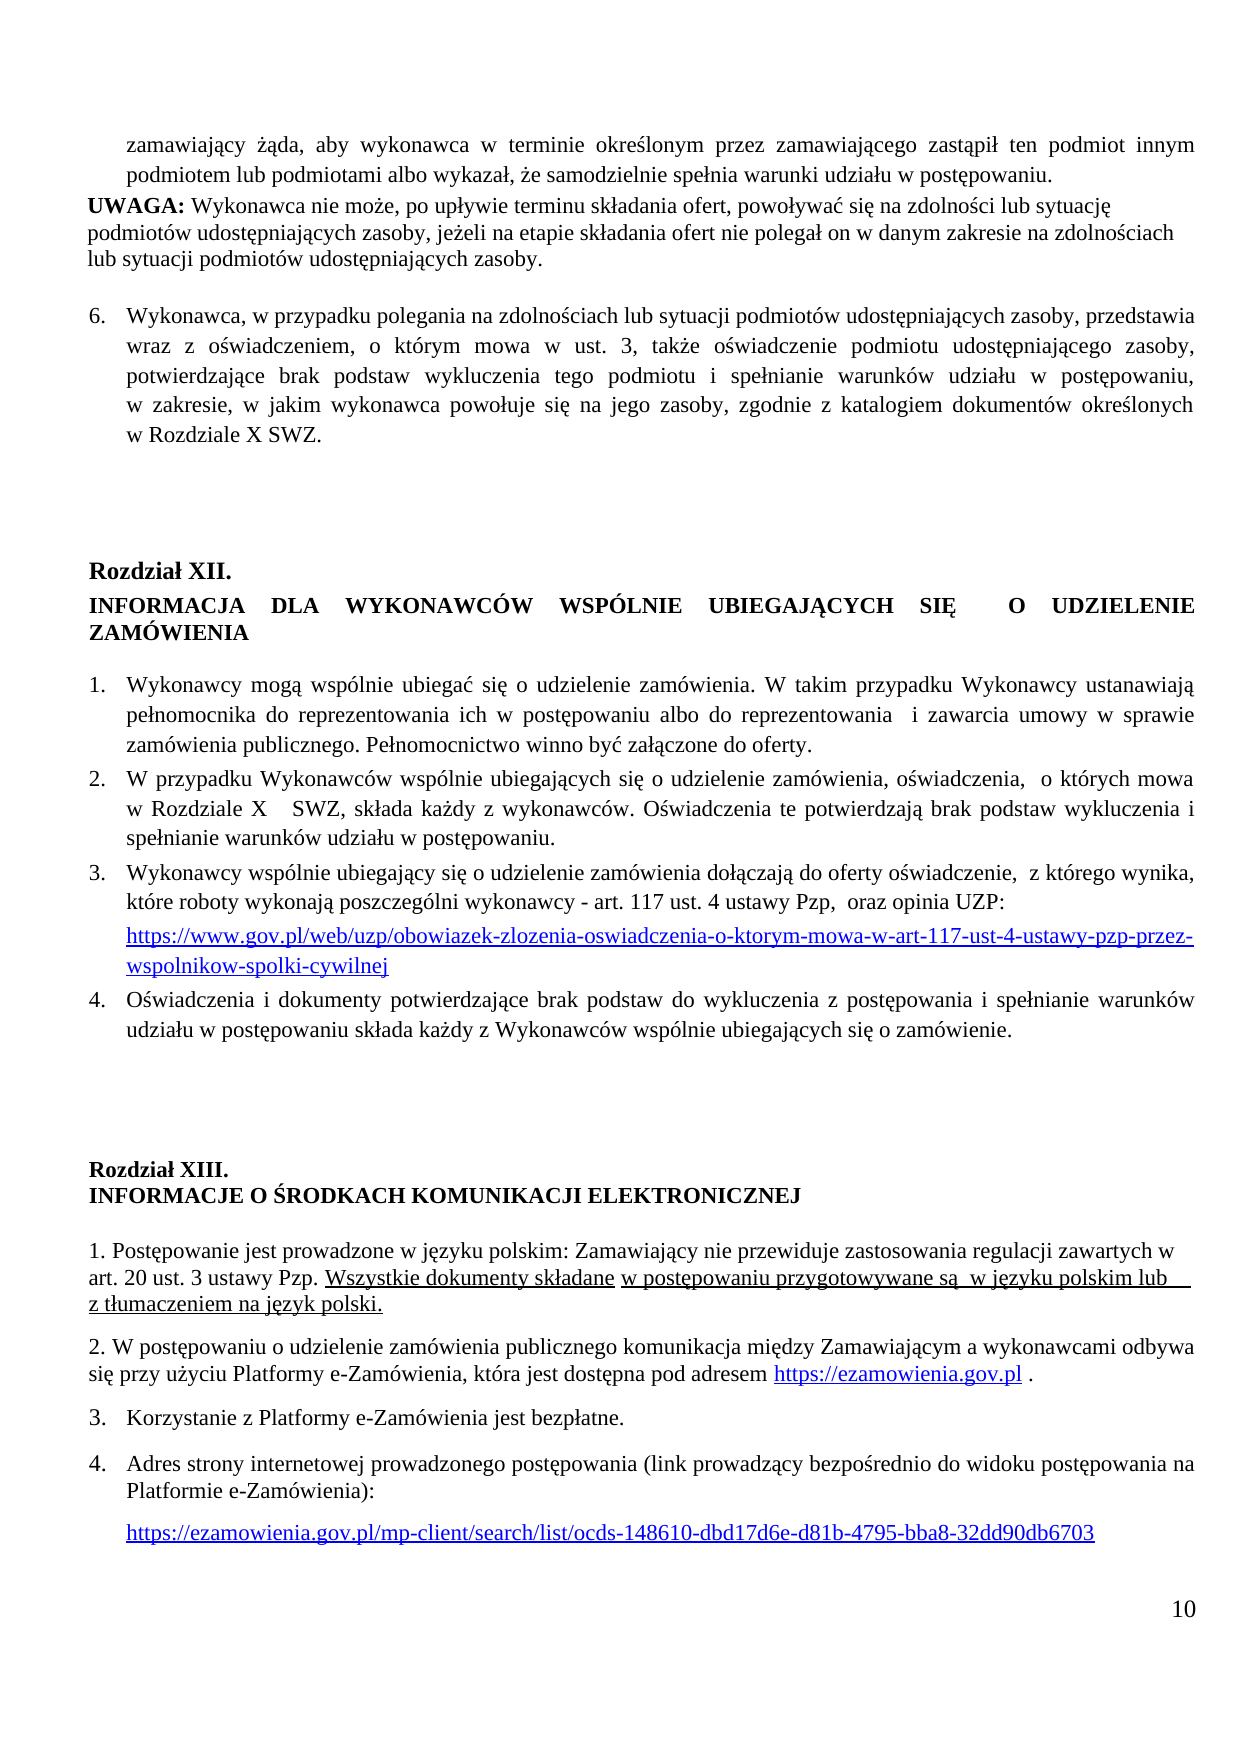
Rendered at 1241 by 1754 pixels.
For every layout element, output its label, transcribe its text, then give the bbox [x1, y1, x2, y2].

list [89, 131, 1196, 187]
text https://www.gov.pl/web/uzp/obowiazek-zlozenia-oswiadczenia-o-ktorym-mowa-w-art-117-ust-4-ustawy-pzp-przez-wspolnikow-spolki-cywilnej [126, 922, 1196, 978]
text 1. Postępowanie jest prowadzone w języku polskim: Zamawiający nie przewiduje zastosowania regulacji zawartych w art. 20 ust. 3 ustawy Pzp. Wszystkie dokumenty składane w postępowaniu przygotowywane są w języku polskim lub z tłumaczeniem na język polski. [89, 1237, 1196, 1316]
list Wykonawcy mogą wspólnie ubiegać się o udzielenie zamówienia. W takim przypadku Wykonawcy ustanawiają pełnomocnika do reprezentowania ich w postępowaniu albo do reprezentowania i zawarcia umowy w sprawie zamówienia publicznego. Pełnomocnictwo winno być załączone do oferty. [89, 671, 1196, 757]
text Rozdział XIII. [89, 1156, 1196, 1182]
text https://ezamowienia.gov.pl/mp-client/search/list/ocds-148610-dbd17d6e-d81b-4795-bba8-32dd90db6703 [126, 1518, 1196, 1545]
list Korzystanie z Platformy e-Zamówienia jest bezpłatne. [89, 1403, 1196, 1431]
text UWAGA: Wykonawca nie może, po upływie terminu składania ofert, powoływać się na zdolności lub sytuację podmiotów udostępniających zasoby, jeżeli na etapie składania ofert nie polegał on w danym zakresie na zdolnościach lub sytuacji podmiotów udostępniających zasoby. [87, 193, 1196, 272]
list Wykonawcy wspólnie ubiegający się o udzielenie zamówienia dołączają do oferty oświadczenie, z którego wynika, które roboty wykonają poszczególni wykonawcy - art. 117 ust. 4 ustawy Pzp, oraz opinia UZP: [89, 858, 1196, 914]
text INFORMACJA DLA WYKONAWCÓW WSPÓLNIE UBIEGAJĄCYCH SIĘ O UDZIELENIE ZAMÓWIENIA [89, 592, 1196, 645]
list Adres strony internetowej prowadzonego postępowania (link prowadzący bezpośrednio do widoku postępowania na Platformie e-Zamówienia): [89, 1449, 1196, 1504]
list Oświadczenia i dokumenty potwierdzające brak podstaw do wykluczenia z postępowania i spełnianie warunków udziału w postępowaniu składa każdy z Wykonawców wspólnie ubiegających się o zamówienie. [89, 986, 1196, 1042]
text Rozdział XII. [89, 556, 1196, 585]
list Wykonawca, w przypadku polegania na zdolnościach lub sytuacji podmiotów udostępniających zasoby, przedstawia wraz z oświadczeniem, o którym mowa w ust. 3, także oświadczenie podmiotu udostępniającego zasoby, potwierdzające brak podstaw wykluczenia tego podmiotu i spełnianie warunków udziału w postępowaniu, w zakresie, w jakim wykonawca powołuje się na jego zasoby, zgodnie z katalogiem dokumentów określonych w Rozdziale X SWZ. [89, 302, 1196, 447]
text 2. W postępowaniu o udzielenie zamówienia publicznego komunikacja między Zamawiającym a wykonawcami odbywa się przy użyciu Platformy e-Zamówienia, która jest dostępna pod adresem https://ezamowienia.gov.pl . [88, 1333, 1196, 1386]
text INFORMACJE O ŚRODKACH KOMUNIKACJI ELEKTRONICZNEJ [89, 1182, 1196, 1208]
list W przypadku Wykonawców wspólnie ubiegających się o udzielenie zamówienia, oświadczenia, o których mowa w Rozdziale X SWZ, składa każdy z wykonawców. Oświadczenia te potwierdzają brak podstaw wykluczenia i spełnianie warunków udziału w postępowaniu. [89, 765, 1196, 851]
